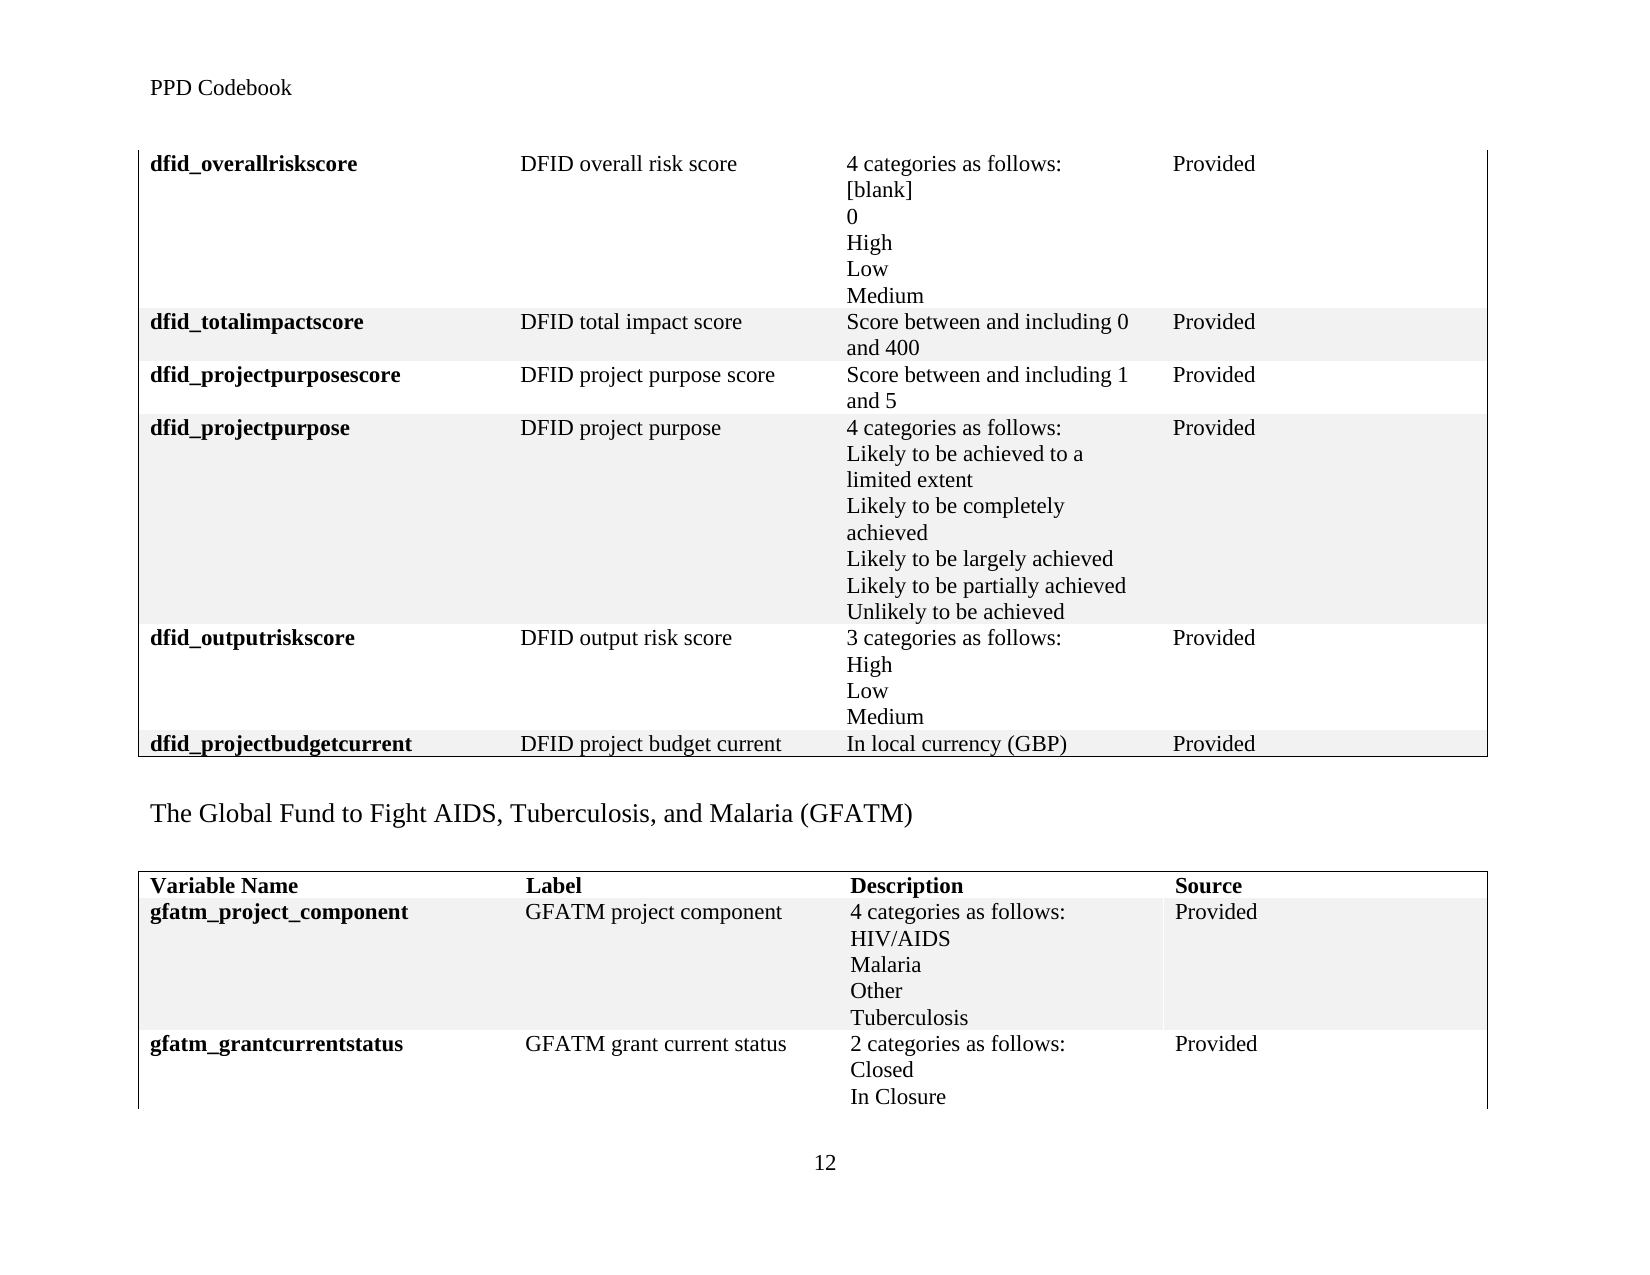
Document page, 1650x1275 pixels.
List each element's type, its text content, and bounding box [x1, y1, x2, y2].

table_header Variable Name [139, 872, 514, 898]
table_cell Score between and including 0 and 400 [835, 308, 1161, 361]
table_cell DFID overall risk score [509, 150, 835, 308]
table_cell Provided [1164, 898, 1487, 1030]
table_cell dfid_totalimpactscore [139, 308, 509, 361]
table_cell Provided [1161, 730, 1487, 756]
table_cell 3 categories as follows: High Low Medium [835, 624, 1161, 730]
table_cell Provided [1161, 150, 1487, 308]
table_cell dfid_projectbudgetcurrent [139, 730, 509, 756]
table_cell DFID project purpose score [509, 361, 835, 413]
table_cell DFID total impact score [509, 308, 835, 361]
table_cell 4 categories as follows: Likely to be achieved to a limited extent Likely to be completely achieved Likely to be largely achieved Likely to be partially achieved Unlikely to be achieved [835, 414, 1161, 624]
table_cell gfatm_grantcurrentstatus [139, 1030, 514, 1109]
table_cell gfatm_project_component [139, 898, 514, 1030]
table_cell GFATM project component [514, 898, 839, 1030]
table_header Label [515, 872, 839, 898]
table_cell 2 categories as follows: Closed In Closure [839, 1030, 1163, 1109]
table_cell Provided [1161, 624, 1487, 730]
table_cell dfid_projectpurposescore [139, 361, 509, 413]
table_cell Score between and including 1 and 5 [835, 361, 1161, 413]
table_cell DFID project budget current [509, 730, 835, 756]
table_cell DFID project purpose [509, 414, 835, 624]
table_cell 4 categories as follows: [blank] 0 High Low Medium [835, 150, 1161, 308]
table_cell 4 categories as follows: HIV/AIDS Malaria Other Tuberculosis [839, 898, 1163, 1030]
table_cell dfid_projectpurpose [139, 414, 509, 624]
table_cell Provided [1161, 308, 1487, 361]
table_cell Provided [1161, 414, 1487, 624]
table_cell DFID output risk score [509, 624, 835, 730]
table_header Description [839, 872, 1163, 898]
table_cell Provided [1164, 1030, 1487, 1109]
table_cell dfid_outputriskscore [139, 624, 509, 730]
table_cell Provided [1161, 361, 1487, 413]
subtitle The Global Fund to Fight AIDS, Tuberculosis, and Malaria (GFATM) [150, 797, 1500, 828]
table_cell In local currency (GBP) [835, 730, 1161, 756]
table_cell dfid_overallriskscore [139, 150, 509, 308]
table_header Source [1164, 872, 1487, 898]
table_cell GFATM grant current status [514, 1030, 839, 1109]
